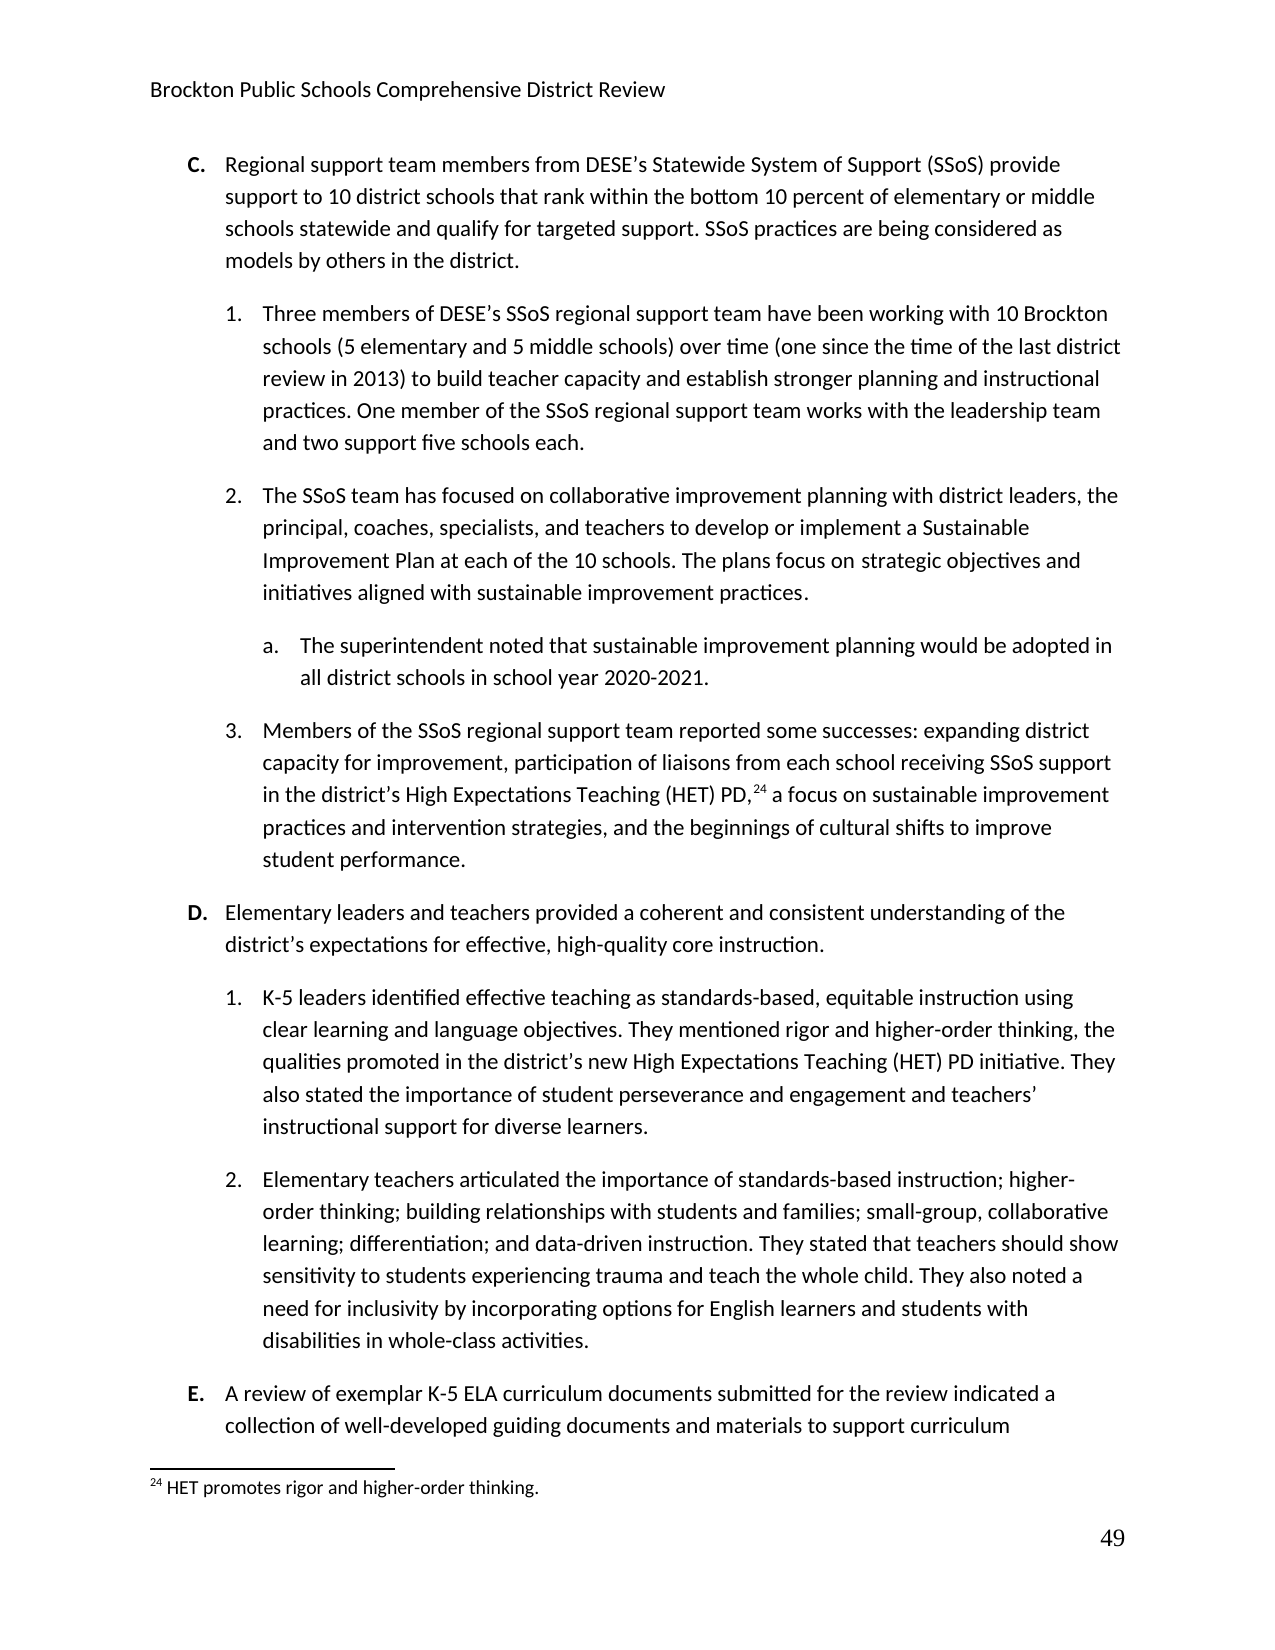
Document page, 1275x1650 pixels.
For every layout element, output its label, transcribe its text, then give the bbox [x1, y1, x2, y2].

text C. Regional support team members from DESE’s Statewide System of Support (SSoS) provide support to 10 district schools that rank within the bottom 10 percent of elementary or middle schools statewide and qualify for targeted support. SSoS practices are being considered as models by others in the district. [187, 150, 1125, 274]
list Members of the SSoS regional support team reported some successes: expanding district capacity for improvement, participation of liaisons from each school receiving SSoS support in the district’s High Expectations Teaching (HET) PD, a focus on sustainable improvement practices and intervention strategies, and the beginnings of cultural shifts to improve student performance. [225, 716, 1125, 873]
list The SSoS team has focused on collaborative improvement planning with district leaders, the principal, coaches, specialists, and teachers to develop or implement a Sustainable Improvement Plan at each of the 10 schools. The plans focus on strategic objectives and initiatives aligned with sustainable improvement practices. [225, 481, 1153, 606]
list K-5 leaders identified effective teaching as standards-based, equitable instruction using clear learning and language objectives. They mentioned rigor and higher-order thinking, the qualities promoted in the district’s new High Expectations Teaching (HET) PD initiative. They also stated the importance of student perseverance and engagement and teachers’ instructional support for diverse learners. [225, 983, 1125, 1140]
list a. The superintendent noted that sustainable improvement planning would be adopted in all district schools in school year 2020-2021. [262, 631, 1125, 691]
list Elementary teachers articulated the importance of standards-based instruction; higher-order thinking; building relationships with students and families; small-group, collaborative learning; differentiation; and data-driven instruction. They stated that teachers should show sensitivity to students experiencing trauma and teach the whole child. They also noted a need for inclusivity by incorporating options for English learners and students with disabilities in whole-class activities. [225, 1165, 1125, 1354]
text D. Elementary leaders and teachers provided a coherent and consistent understanding of the district’s expectations for effective, high-quality core instruction. [187, 898, 1125, 958]
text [187, 1379, 1125, 1439]
list Three members of DESE’s SSoS regional support team have been working with 10 Brockton schools (5 elementary and 5 middle schools) over time (one since the time of the last district review in 2013) to build teacher capacity and establish stronger planning and instructional practices. One member of the SSoS regional support team works with the leadership team and two support five schools each. [225, 299, 1125, 456]
